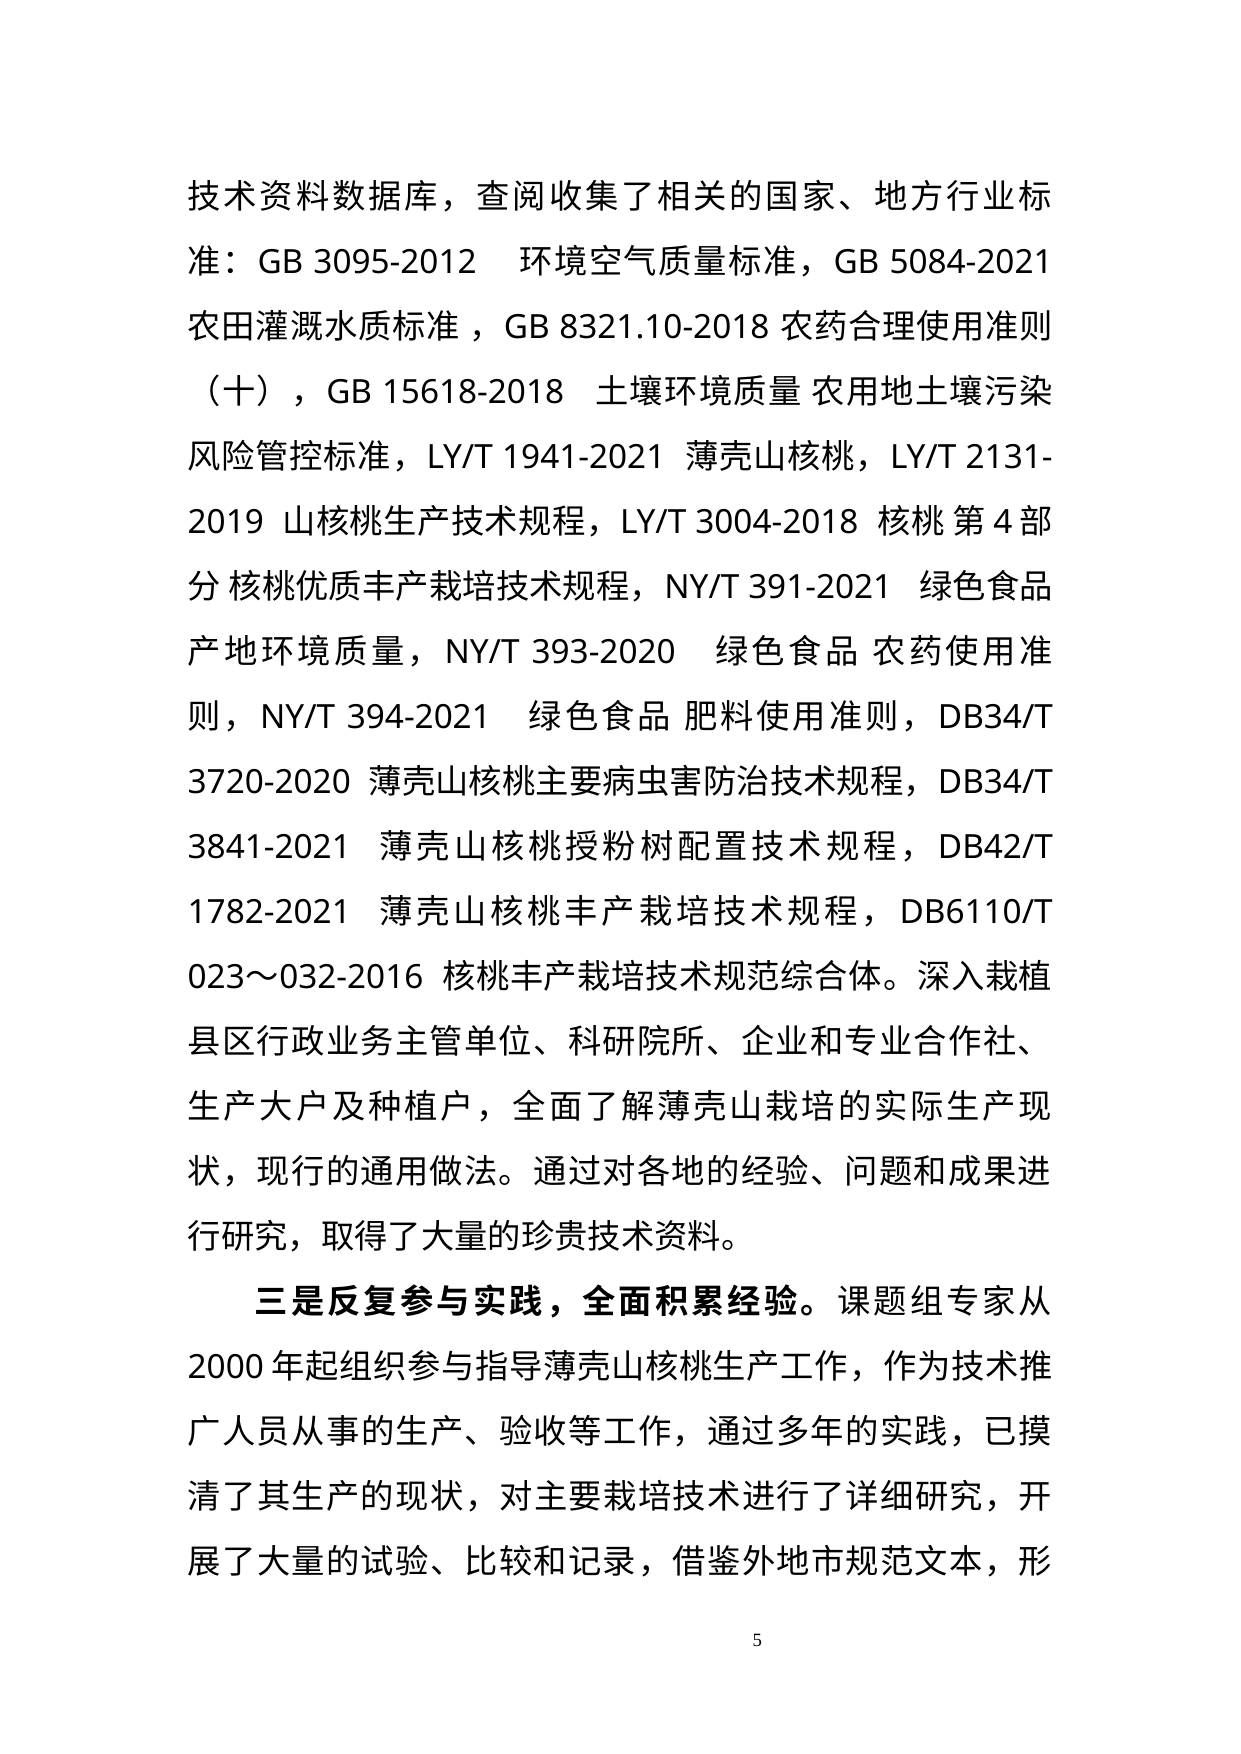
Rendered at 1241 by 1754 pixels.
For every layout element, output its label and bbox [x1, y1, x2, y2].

text [187, 1267, 1053, 1592]
text [187, 162, 1053, 1267]
